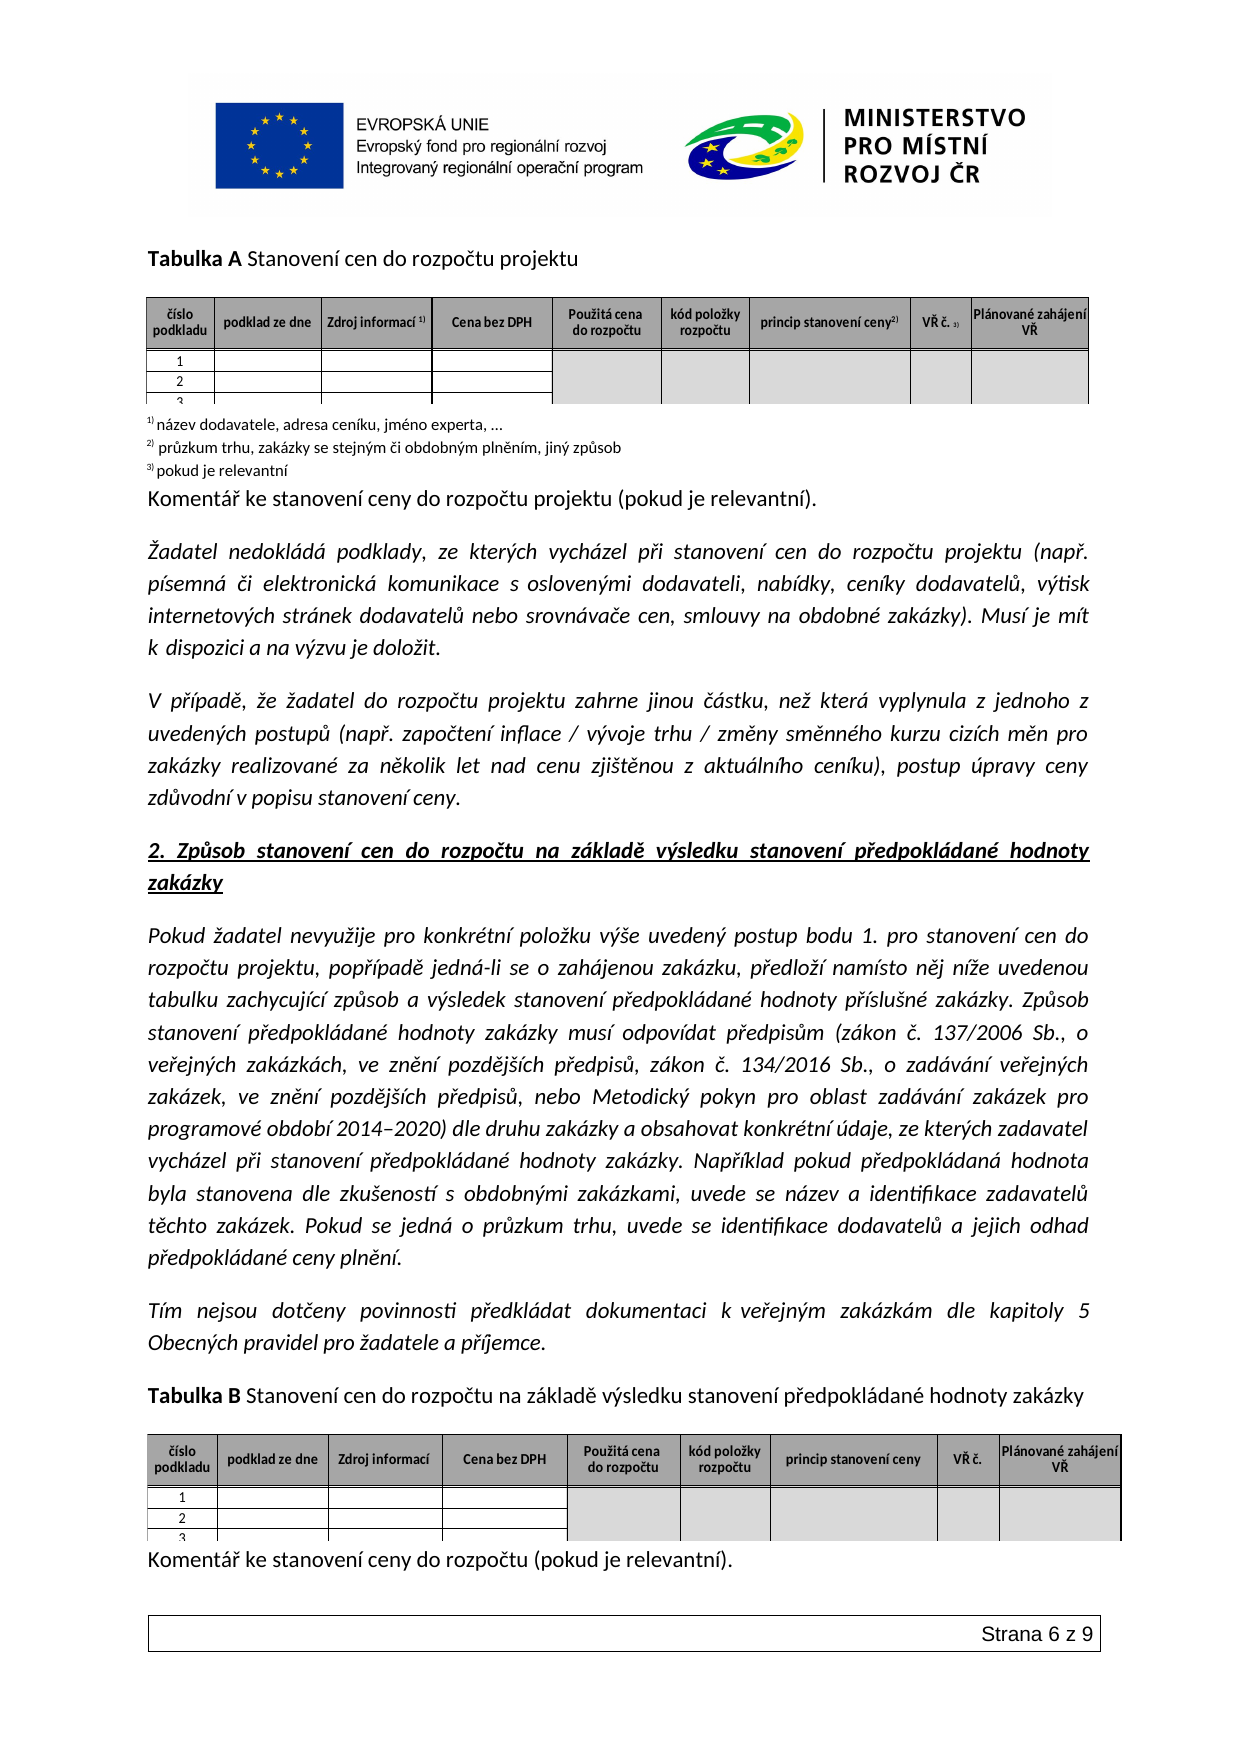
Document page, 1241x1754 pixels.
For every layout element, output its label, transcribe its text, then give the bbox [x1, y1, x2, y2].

text Tabulka A Stanovení cen do rozpočtu projektu [148, 244, 1093, 273]
list 3) pokud je relevantní [146, 461, 1093, 481]
text V případě, že žadatel do rozpočtu projektu zahrne jinou částku, než která vyplynula z jednoho z uvedených postupů (např. započtení inflace / vývoje trhu / změny směnného kurzu cizích měn pro zakázky realizované za několik let nad cenu zjištěnou z aktuálního ceníku), postup úpravy ceny zdůvodní v popisu stanovení ceny. [148, 686, 1093, 811]
text Tabulka B Stanovení cen do rozpočtu na základě výsledku stanovení předpokládané hodnoty zakázky [148, 1381, 1093, 1409]
list 1) název dodavatele, adresa ceníku, jméno experta, … [146, 414, 1093, 434]
list Komentář ke stanovení ceny do rozpočtu projektu (pokud je relevantní). [148, 484, 1093, 512]
list 2) průzkum trhu, zakázky se stejným či obdobným plněním, jiný způsob [146, 437, 1093, 457]
list Komentář ke stanovení ceny do rozpočtu (pokud je relevantní). [148, 1545, 1093, 1573]
text Pokud žadatel nevyužije pro konkrétní položku výše uvedený postup bodu 1. pro stanovení cen do rozpočtu projektu, popřípadě jedná-li se o zahájenou zakázku, předloží namísto něj níže uvedenou tabulku zachycující způsob a výsledek stanovení předpokládané hodnoty příslušné zakázky. Způsob stanovení předpokládané hodnoty zakázky musí odpovídat předpisům (zákon č. 137/2006 Sb., o veřejných zakázkách, ve znění pozdějších předpisů, zákon č. 134/2016 Sb., o zadávání veřejných zakázek, ve znění pozdějších předpisů, nebo Metodický pokyn pro oblast zadávání zakázek pro programové období 2014–2020) dle druhu zakázky a obsahovat konkrétní údaje, ze kterých zadavatel vycházel při stanovení předpokládané hodnoty zakázky. Například pokud předpokládaná hodnota byla stanovena dle zkušeností s obdobnými zakázkami, uvede se název a identifikace zadavatelů těchto zakázek. Pokud se jedná o průzkum trhu, uvede se identifikace dodavatelů a jejich odhad předpokládané ceny plnění. [148, 921, 1093, 1271]
text 2. Způsob stanovení cen do rozpočtu na základě výsledku stanovení předpokládané hodnoty zakázky [148, 836, 1093, 896]
text Žadatel nedokládá podklady, ze kterých vycházel při stanovení cen do rozpočtu projektu (např. písemná či elektronická komunikace s oslovenými dodavateli, nabídky, ceníky dodavatelů, výtisk internetových stránek dodavatelů nebo srovnávače cen, smlouvy na obdobné zakázky). Musí je mít k dispozici a na výzvu je doložit. [148, 537, 1093, 661]
text Tím nejsou dotčeny povinnosti předkládat dokumentaci k veřejným zakázkám dle kapitoly 5 Obecných pravidel pro žadatele a příjemce. [148, 1296, 1093, 1356]
picture [187, 73, 1053, 217]
